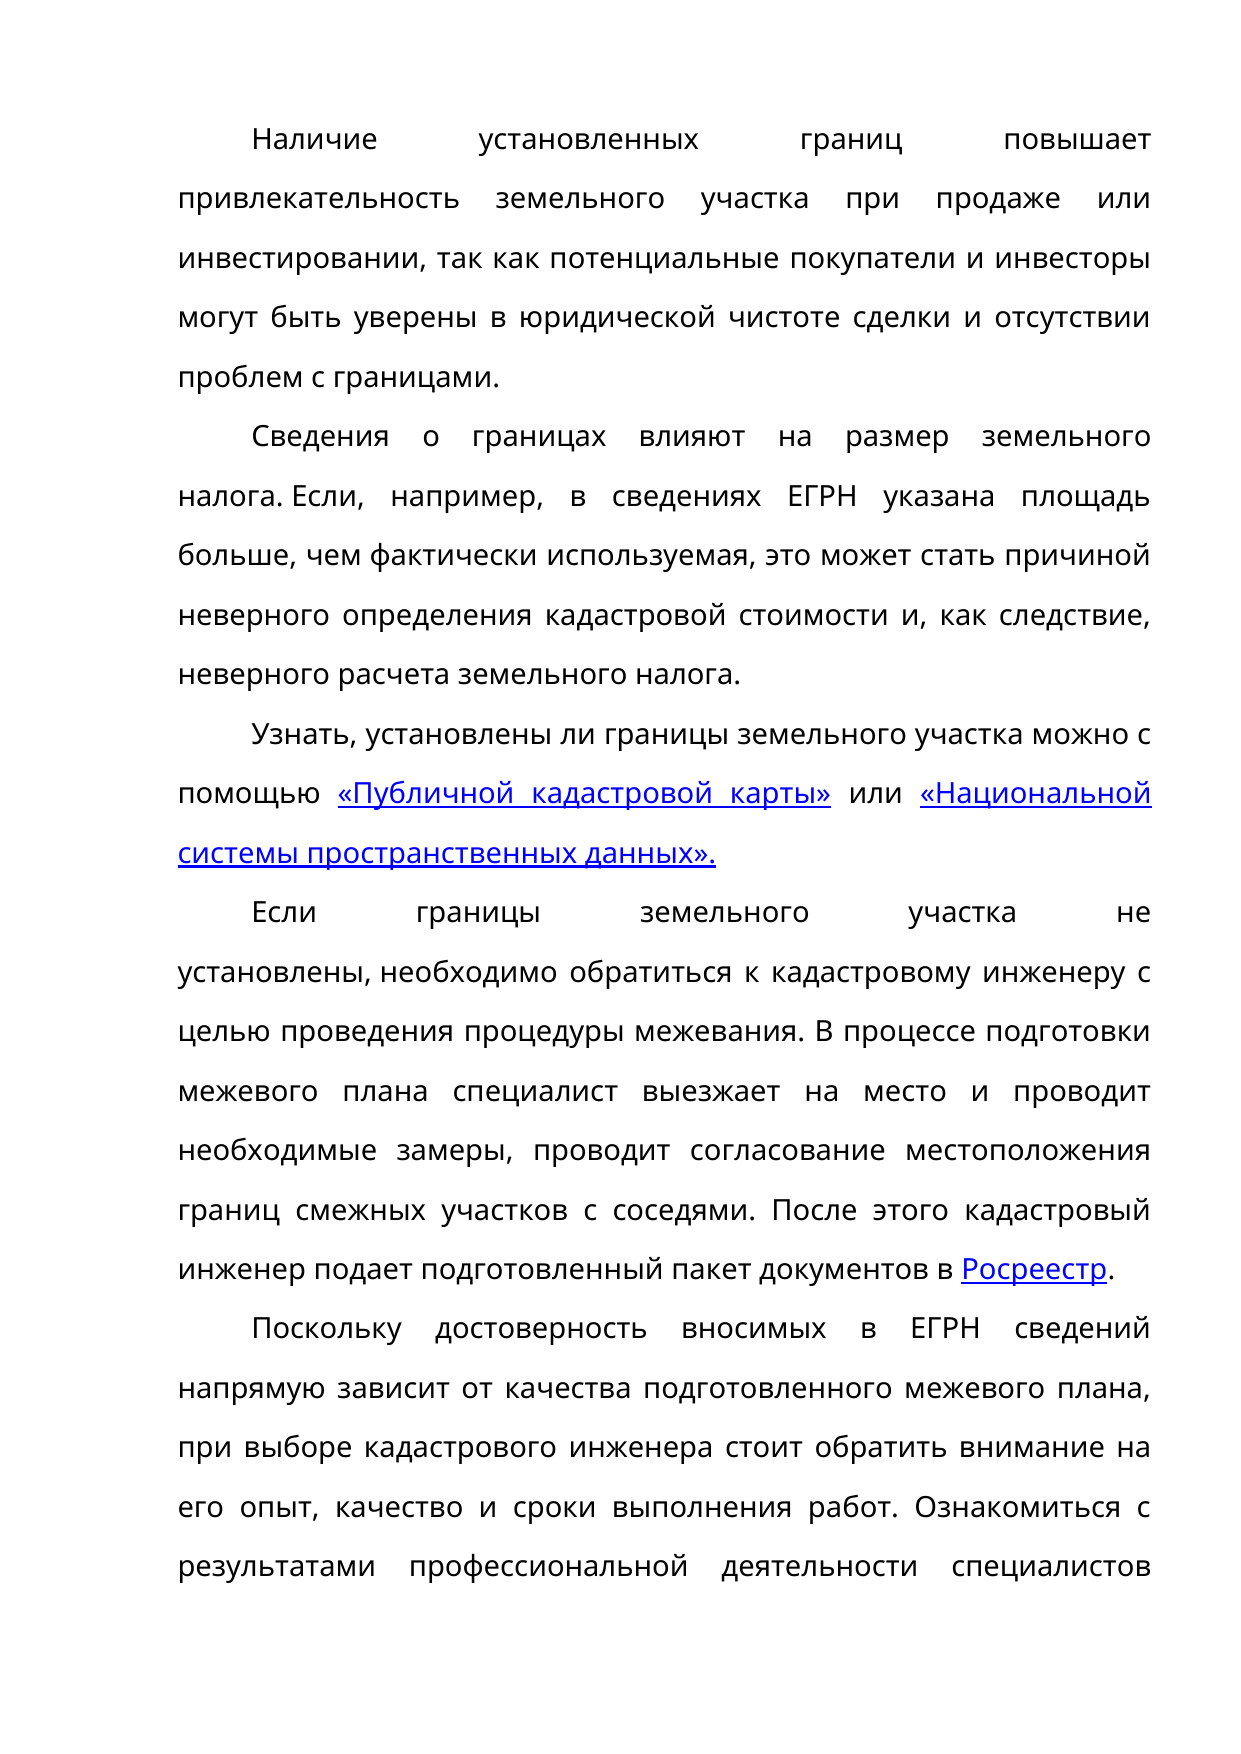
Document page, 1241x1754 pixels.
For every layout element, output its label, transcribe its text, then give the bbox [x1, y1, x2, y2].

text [177, 1308, 1152, 1585]
text Сведения о границах влияют на размер земельного налога. Если, например, в сведениях ЕГРН указана площадь больше, чем фактически используемая, это может стать причиной неверного определения кадастровой стоимости и, как следствие, неверного расчета земельного налога. [177, 416, 1152, 693]
text Узнать, установлены ли границы земельного участка можно с помощью «Публичной кадастровой карты» или «Национальной системы пространственных данных». [177, 713, 1152, 872]
text Наличие установленных границ повышает привлекательность земельного участка при продаже или инвестировании, так как потенциальные покупатели и инвесторы могут быть уверены в юридической чистоте сделки и отсутствии проблем с границами. [177, 118, 1152, 396]
text Если границы земельного участка не установлены, необходимо обратиться к кадастровому инженеру с целью проведения процедуры межевания. В процессе подготовки межевого плана специалист выезжает на место и проводит необходимые замеры, проводит согласование местоположения границ смежных участков с соседями. После этого кадастровый инженер подает подготовленный пакет документов в Росреестр. [177, 891, 1152, 1288]
